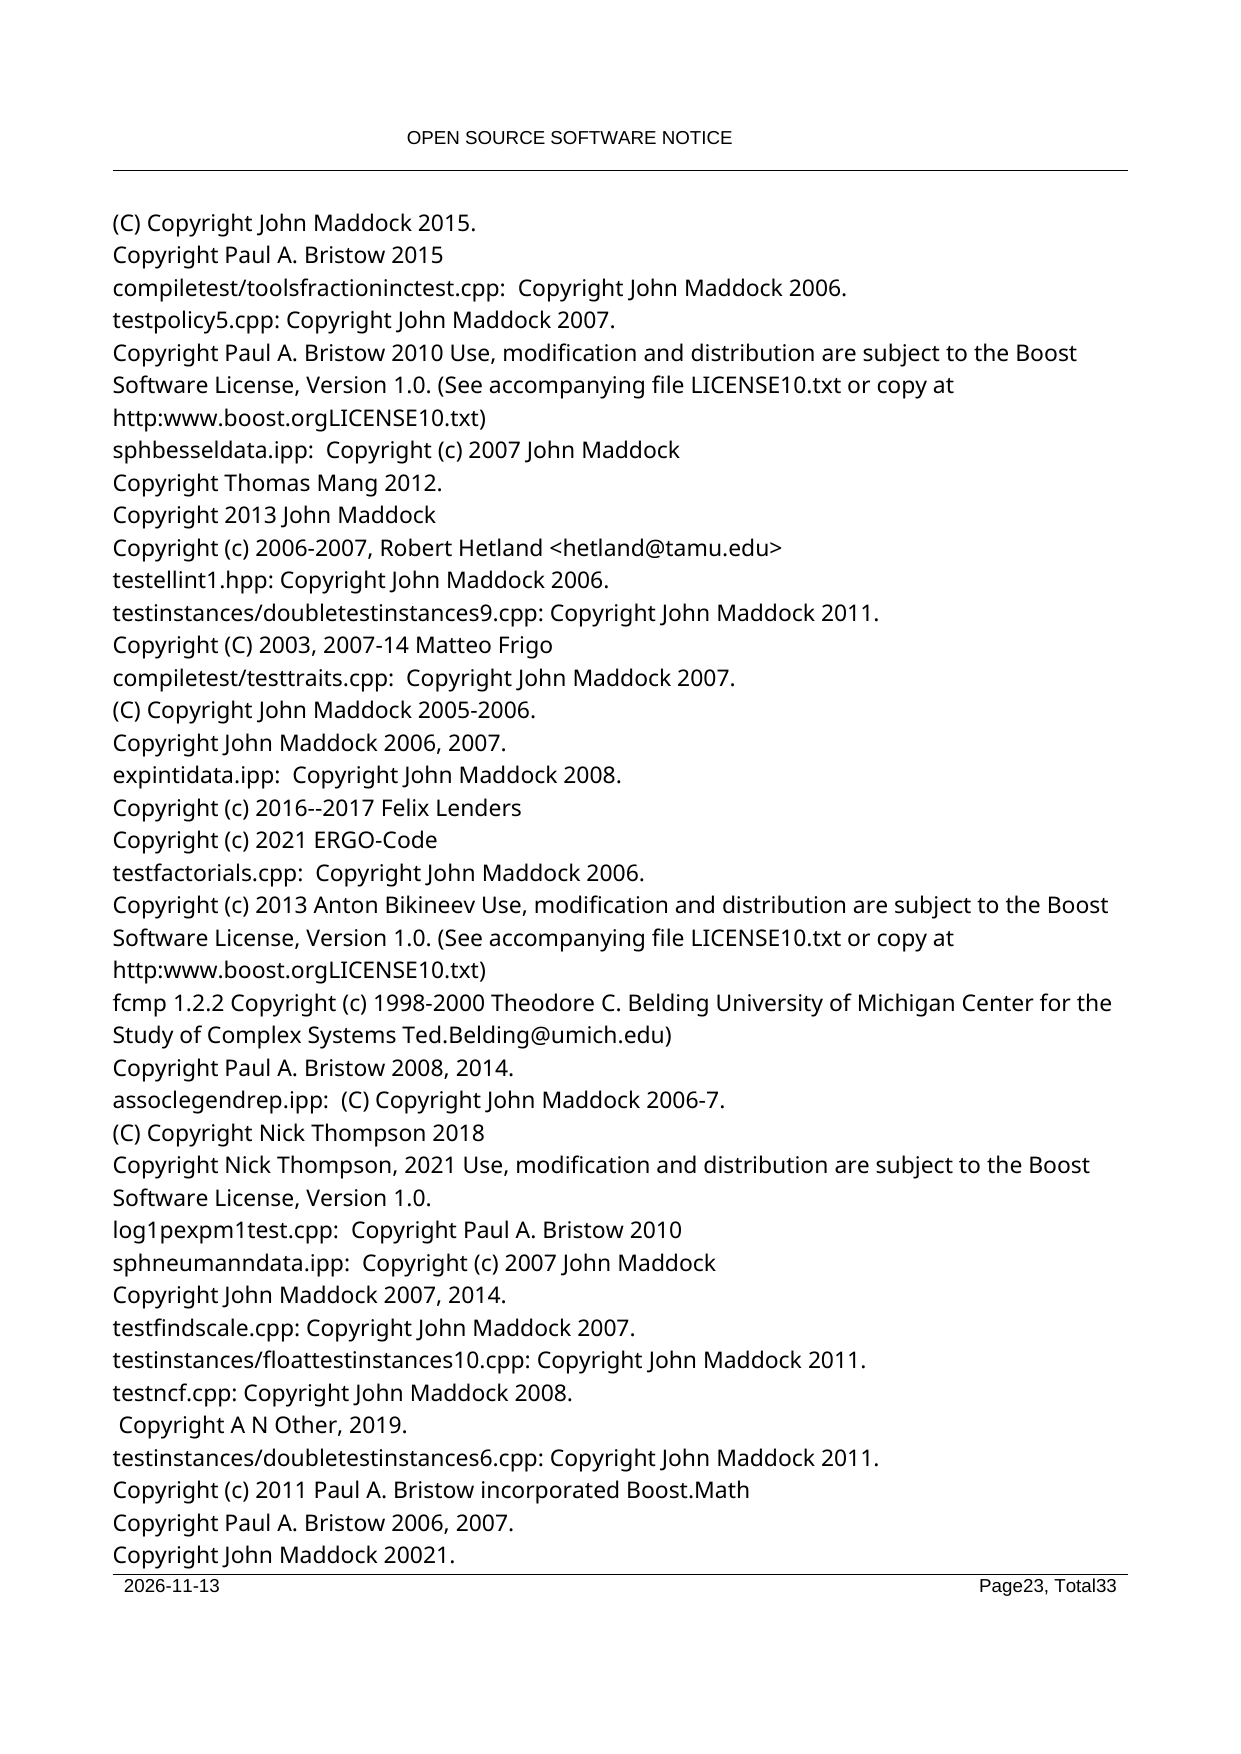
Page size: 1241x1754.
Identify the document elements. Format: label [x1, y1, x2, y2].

text [112, 206, 1128, 1571]
